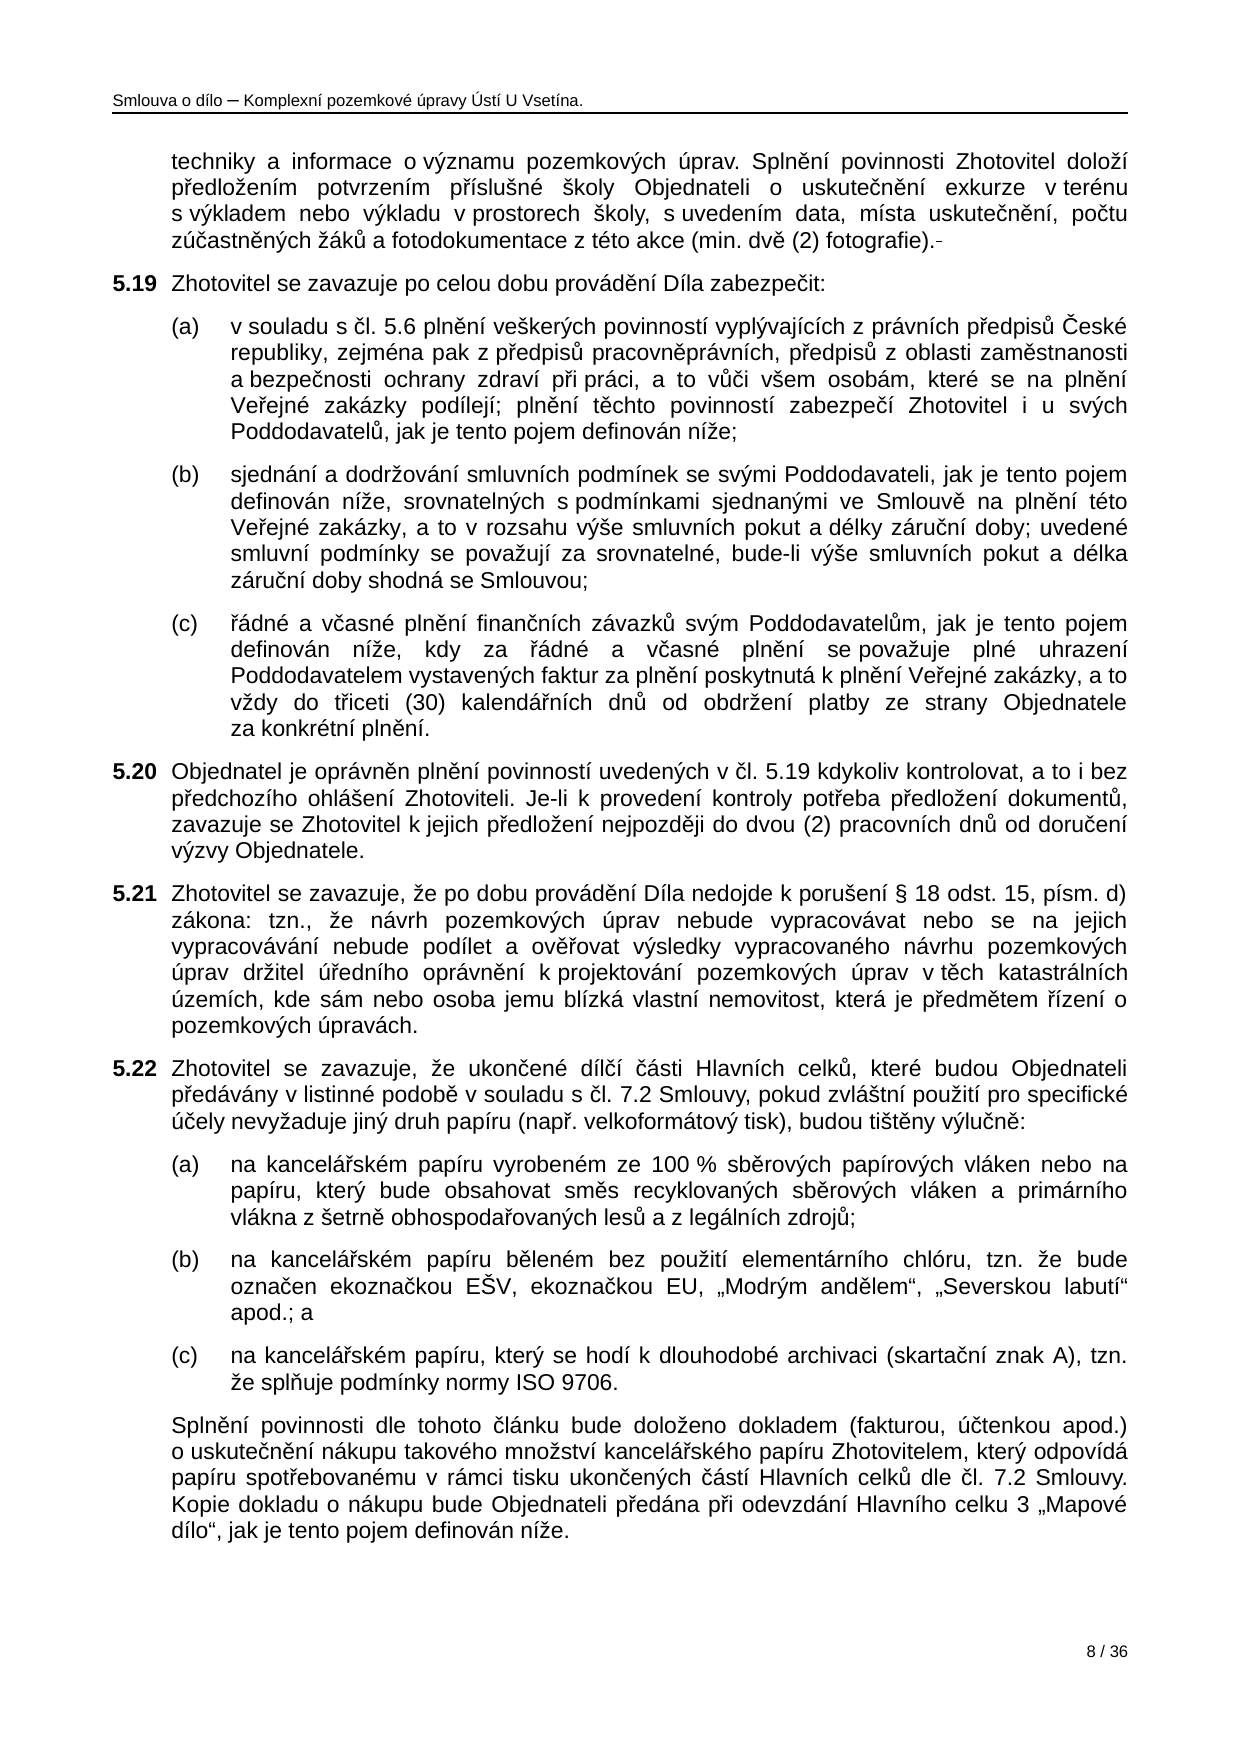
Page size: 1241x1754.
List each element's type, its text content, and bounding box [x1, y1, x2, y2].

text Zhotovitel se zavazuje, že ukončené dílčí části Hlavních celků, které budou Objednateli předávány v listinné podobě v souladu s čl. 7.2 Smlouvy, pokud zvláštní použití pro specifické účely nevyžaduje jiný druh papíru (např. velkoformátový tisk), budou tištěny výlučně: [112, 1055, 1128, 1134]
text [112, 148, 1128, 253]
list na kancelářském papíru, který se hodí k dlouhodobé archivaci (skartační znak A), tzn. že splňuje podmínky normy ISO 9706. [171, 1342, 1128, 1395]
list v souladu s čl. 5.6 plnění veškerých povinností vyplývajících z právních předpisů České republiky, zejména pak z předpisů pracovněprávních, předpisů z oblasti zaměstnanosti a bezpečnosti ochrany zdraví při práci, a to vůči všem osobám, které se na plnění Veřejné zakázky podílejí; plnění těchto povinností zabezpečí Zhotovitel i u svých Poddodavatelů, jak je tento pojem definován níže; [171, 313, 1128, 444]
list sjednání a dodržování smluvních podmínek se svými Poddodavateli, jak je tento pojem definován níže, srovnatelných s podmínkami sjednanými ve Smlouvě na plnění této Veřejné zakázky, a to v rozsahu výše smluvních pokut a délky záruční doby; uvedené smluvní podmínky se považují za srovnatelné, bude-li výše smluvních pokut a délka záruční doby shodná se Smlouvou; [171, 461, 1128, 593]
list na kancelářském papíru vyrobeném ze 100 % sběrových papírových vláken nebo na papíru, který bude obsahovat směs recyklovaných sběrových vláken a primárního vlákna z šetrně obhospodařovaných lesů a z legálních zdrojů; [171, 1151, 1128, 1230]
list řádné a včasné plnění finančních závazků svým Poddodavatelům, jak je tento pojem definován níže, kdy za řádné a včasné plnění se považuje plné uhrazení Poddodavatelem vystavených faktur za plnění poskytnutá k plnění Veřejné zakázky, a to vždy do třiceti (30) kalendářních dnů od obdržení platby ze strany Objednatele za konkrétní plnění. [171, 610, 1128, 741]
text Zhotovitel se zavazuje po celou dobu provádění Díla zabezpečit: [112, 270, 1128, 296]
list na kancelářském papíru běleném bez použití elementárního chlóru, tzn. že bude označen ekoznačkou EŠV, ekoznačkou EU, „Modrým andělem“, „Severskou labutí“ apod.; a [171, 1246, 1128, 1326]
text Zhotovitel se zavazuje, že po dobu provádění Díla nedojde k porušení § 18 odst. 15, písm. d) zákona: tzn., že návrh pozemkových úprav nebude vypracovávat nebo se na jejich vypracovávání nebude podílet a ověřovat výsledky vypracovaného návrhu pozemkových úprav držitel úředního oprávnění k projektování pozemkových úprav v těch katastrálních územích, kde sám nebo osoba jemu blízká vlastní nemovitost, která je předmětem řízení o pozemkových úpravách. [112, 880, 1128, 1038]
list Splnění povinnosti dle tohoto článku bude doloženo dokladem (fakturou, účtenkou apod.) o uskutečnění nákupu takového množství kancelářského papíru Zhotovitelem, který odpovídá papíru spotřebovanému v rámci tisku ukončených částí Hlavních celků dle čl. 7.2 Smlouvy. Kopie dokladu o nákupu bude Objednateli předána při odevzdání Hlavního celku 3 „Mapové dílo“, jak je tento pojem definován níže. [171, 1412, 1128, 1543]
text Objednatel je oprávněn plnění povinností uvedených v čl. 5.19 kdykoliv kontrolovat, a to i bez předchozího ohlášení Zhotoviteli. Je-li k provedení kontroly potřeba předložení dokumentů, zavazuje se Zhotovitel k jejich předložení nejpozději do dvou (2) pracovních dnů od doručení výzvy Objednatele. [112, 758, 1128, 863]
